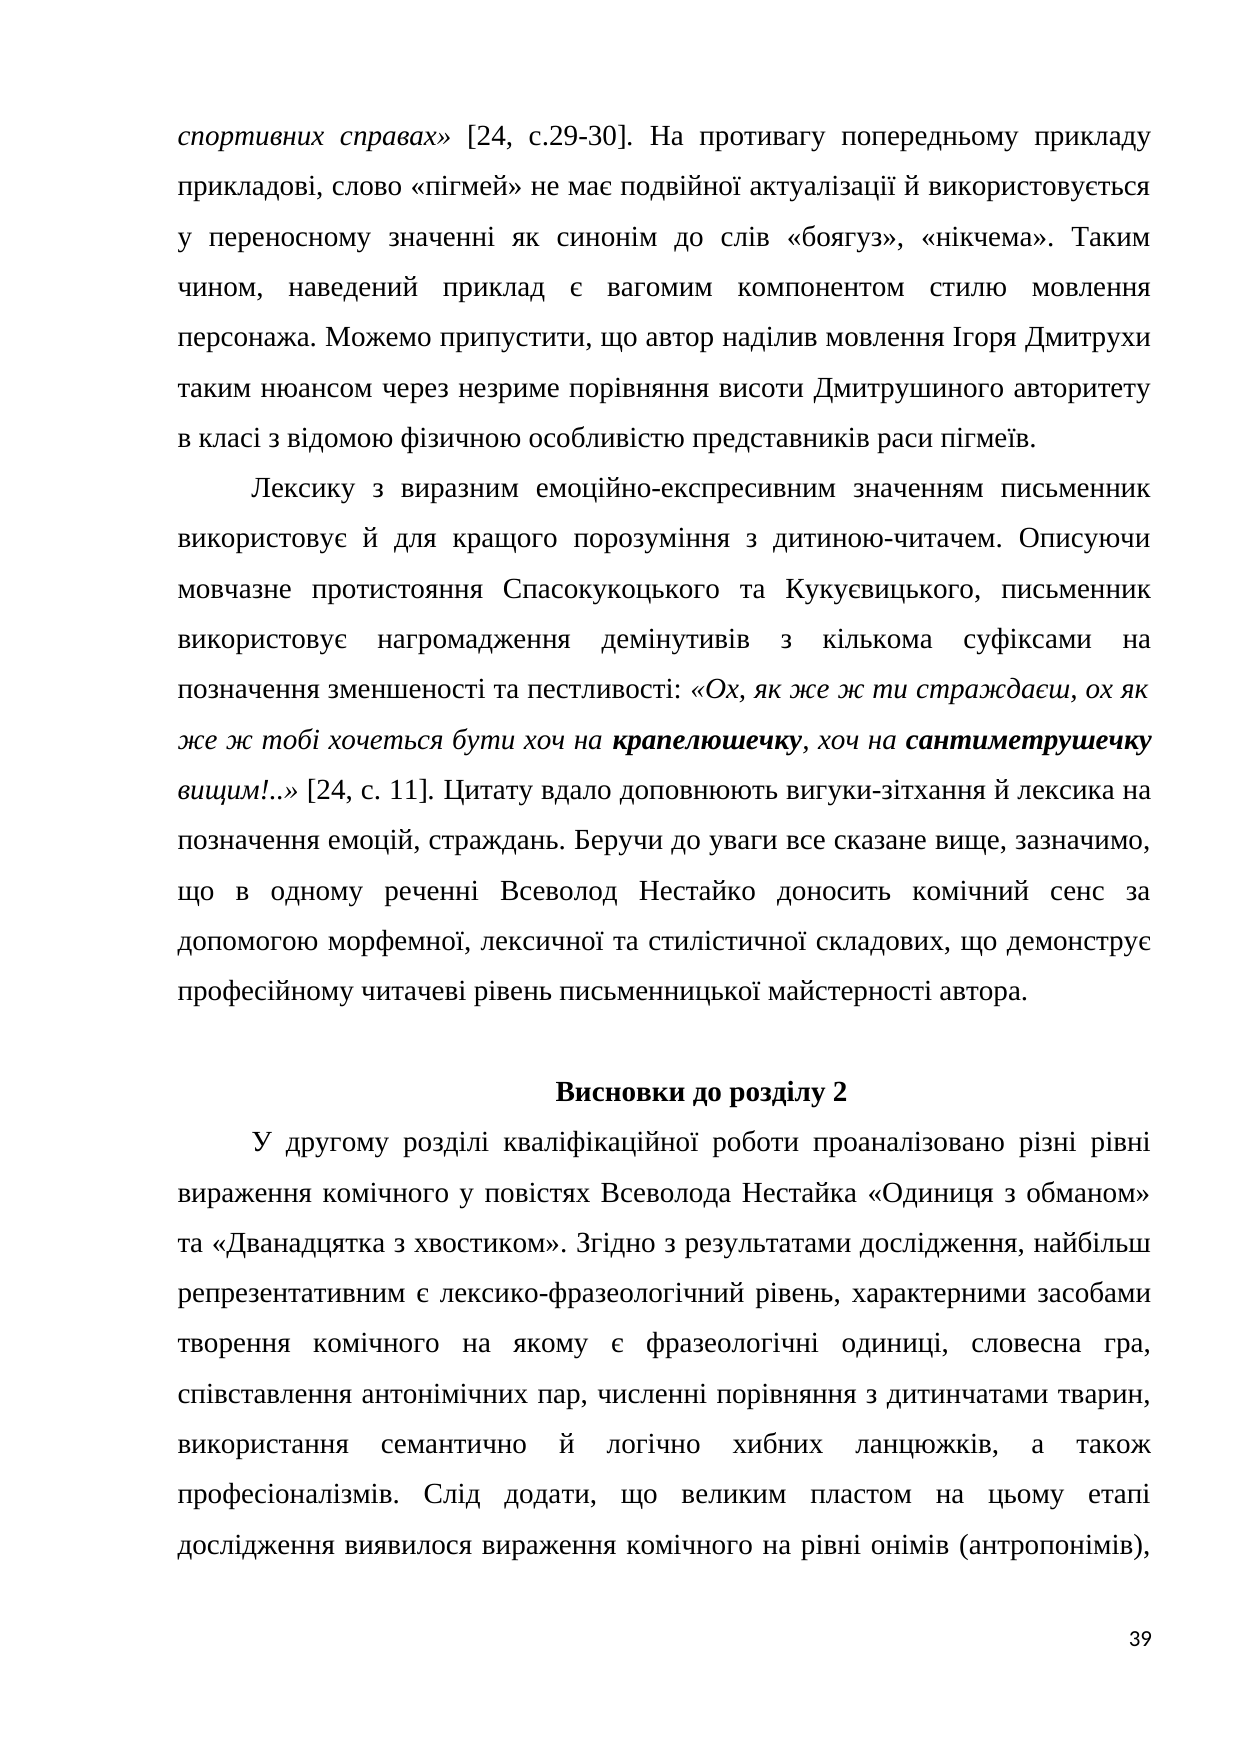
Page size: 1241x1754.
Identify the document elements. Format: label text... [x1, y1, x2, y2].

text Висновки до розділу 2 [177, 1074, 1152, 1108]
text Лексику з виразним емоційно-експресивним значенням письменник використовує й для кращого порозуміння з дитиною-читачем. Описуючи мовчазне протистояння Спасокукоцького та Кукуєвицького, письменник використовує нагромадження демінутивів з кількома суфіксами на позначення зменшеності та пестливості: «Ох, як же ж ти страждаєш, ох як же ж тобі хочеться бути хоч на крапелюшечку, хоч на сантиметрушечку вищим!..» [24, с. 11]. Цитату вдало доповнюють вигуки-зітхання й лексика на позначення емоцій, страждань. Беручи до уваги все сказане вище, зазначимо, що в одному реченні Всеволод Нестайко доносить комічний сенс за допомогою морфемної, лексичної та стилістичної складових, що демонструє професійному читачеві рівень письменницької майстерності автора. [177, 470, 1152, 1007]
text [177, 118, 1152, 453]
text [177, 1124, 1152, 1560]
